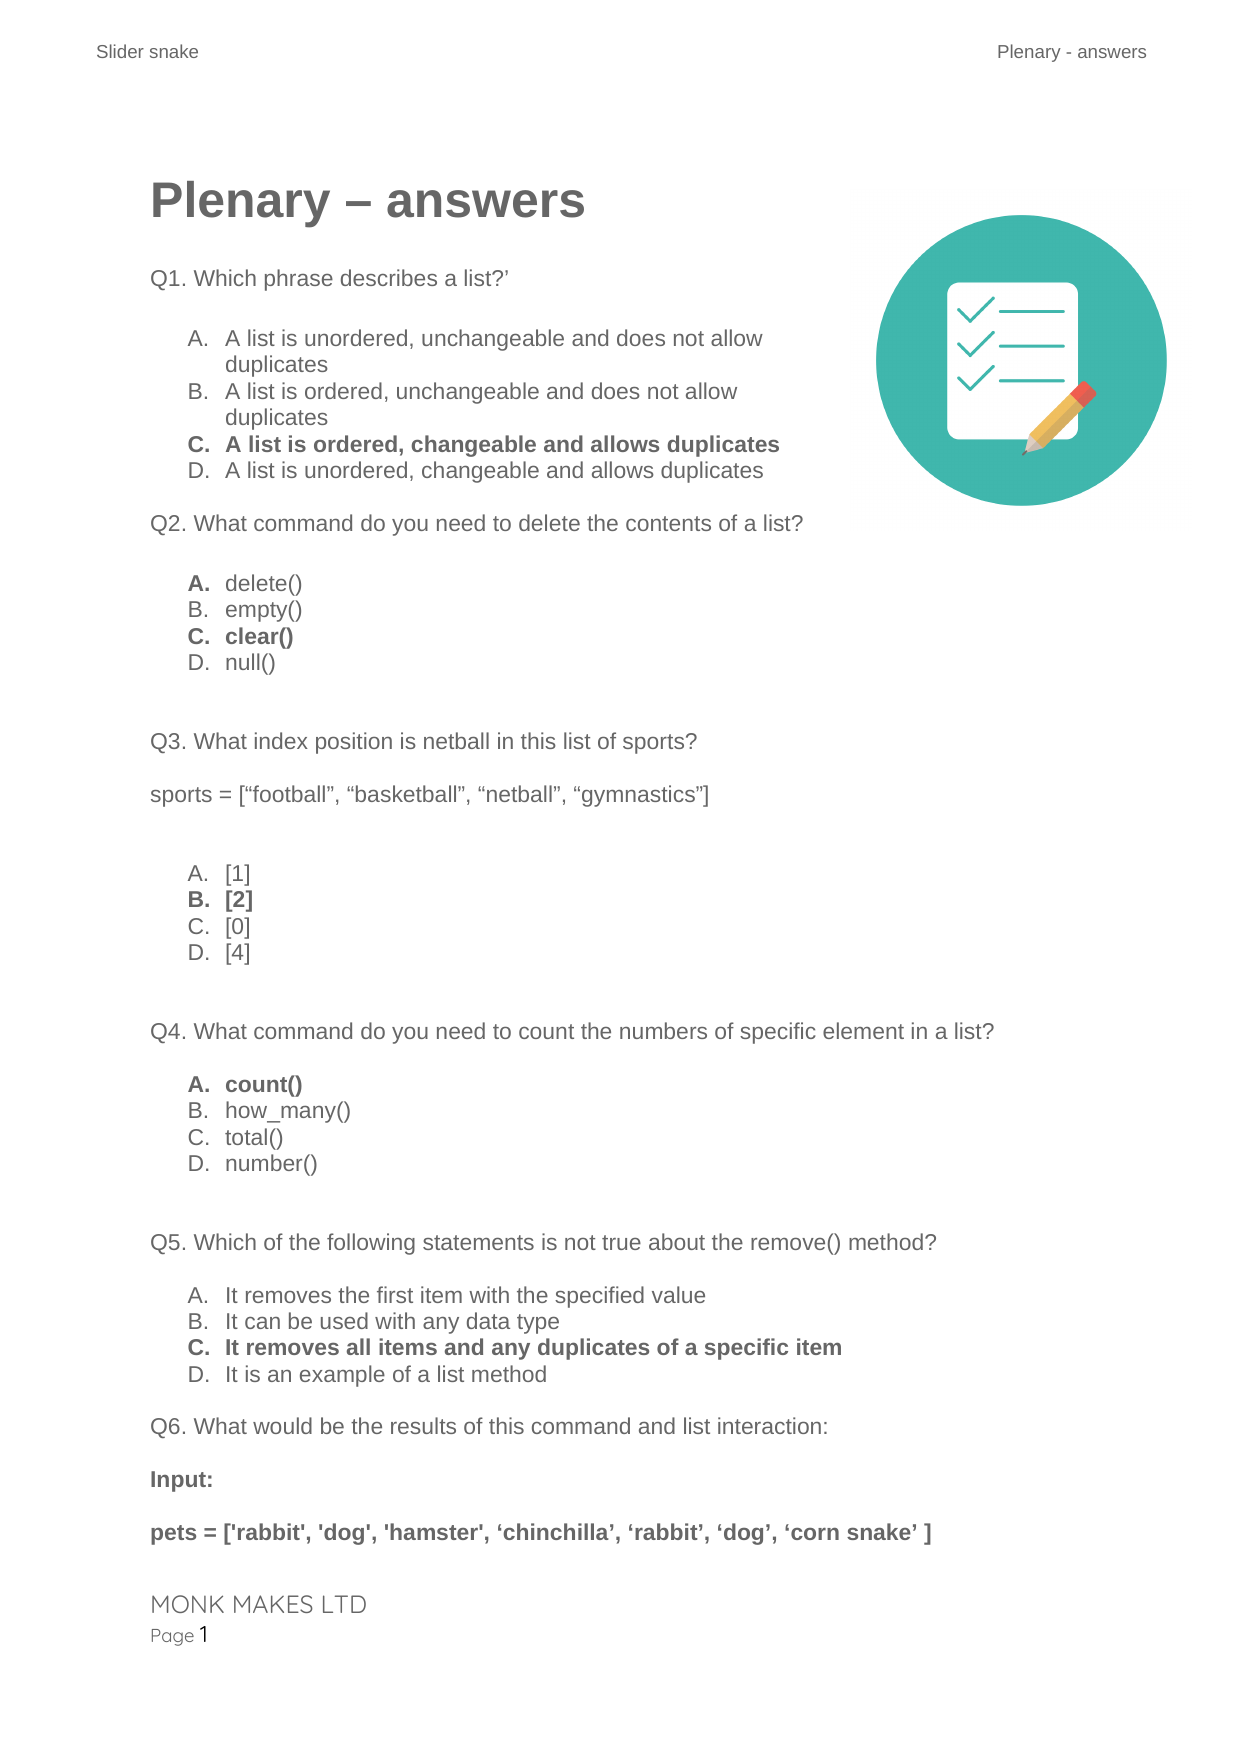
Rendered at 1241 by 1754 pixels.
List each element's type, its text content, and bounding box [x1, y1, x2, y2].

list It removes all items and any duplicates of a specific item [187, 1334, 1090, 1361]
text Q4. What command do you need to count the numbers of specific element in a list? [150, 1018, 1090, 1044]
list count() [187, 1071, 1090, 1097]
list [0] [187, 913, 1090, 939]
list A list is unordered, changeable and allows duplicates [187, 457, 850, 483]
list number() [187, 1150, 1090, 1176]
list total() [187, 1123, 1090, 1150]
text pets = ['rabbit', 'dog', 'hamster', ‘chinchilla’, ‘rabbit’, ‘dog’, ‘corn snake’ ] [150, 1519, 1090, 1545]
text Q5. Which of the following statements is not true about the remove() method? [150, 1229, 1090, 1255]
list delete() [187, 570, 1090, 596]
list null() [187, 649, 1090, 675]
text Q6. What would be the results of this command and list interaction: [150, 1413, 1090, 1440]
list A list is ordered, unchangeable and does not allow duplicates [187, 378, 850, 431]
list It removes the first item with the specified value [187, 1282, 1090, 1308]
list how_many() [187, 1097, 1090, 1123]
list It is an example of a list method [187, 1361, 1090, 1387]
list [2] [187, 886, 1090, 913]
text Q2. What command do you need to delete the contents of a list? [150, 509, 1090, 536]
title Plenary – answers [150, 171, 1090, 228]
list [4] [187, 939, 1090, 965]
text Q3. What index position is netball in this list of sports? [150, 728, 1090, 754]
picture [850, 189, 1192, 531]
list [1] [187, 860, 1090, 886]
list clear() [187, 623, 1090, 649]
list empty() [187, 596, 1090, 623]
text sports = [“football”, “basketball”, “netball”, “gymnastics”] [150, 781, 1090, 807]
text Q1. Which phrase describes a list?’ [150, 265, 850, 291]
text Input: [150, 1466, 1090, 1492]
list A list is unordered, unchangeable and does not allow duplicates [187, 325, 850, 378]
list A list is ordered, changeable and allows duplicates [187, 431, 850, 457]
list It can be used with any data type [187, 1308, 1090, 1334]
